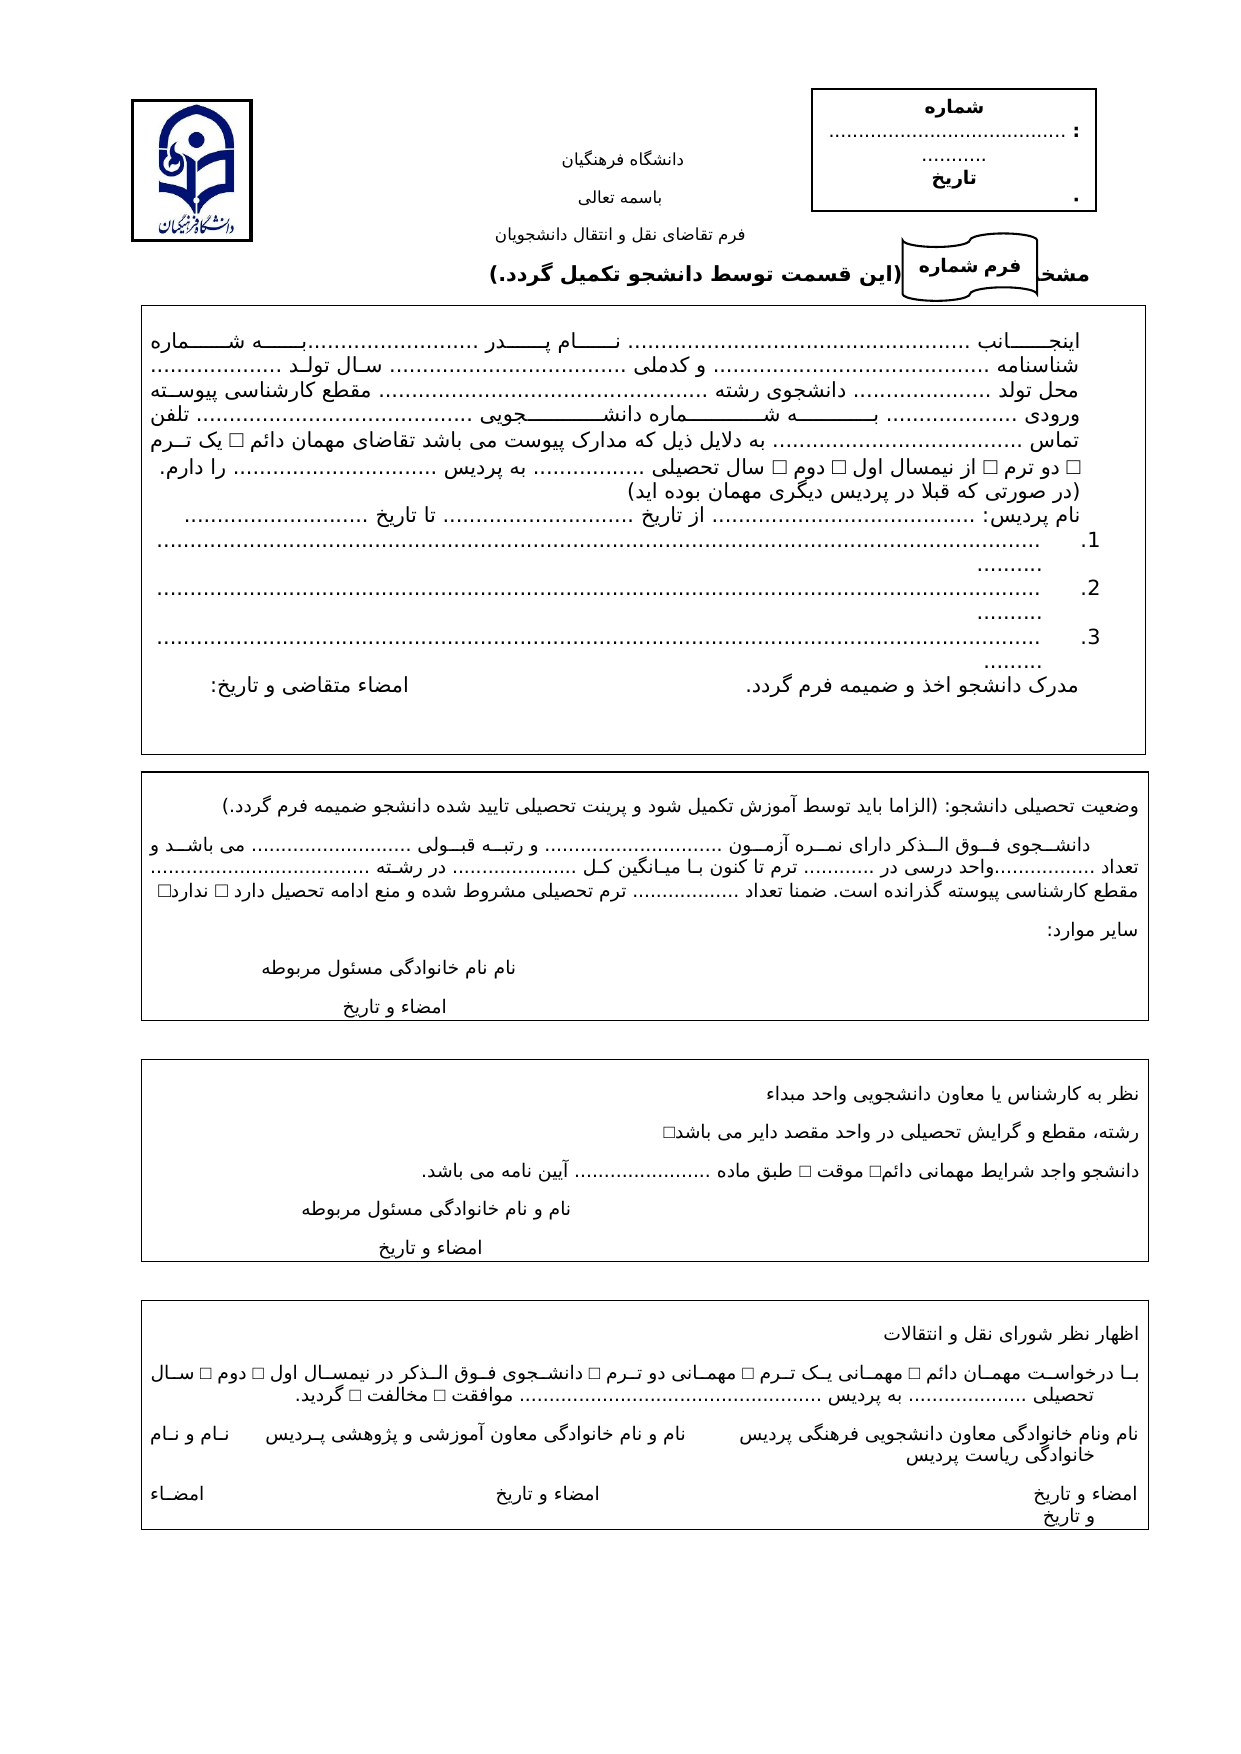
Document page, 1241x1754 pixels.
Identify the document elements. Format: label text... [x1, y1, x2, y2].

text با درخواست مهمان دائم □ مهمانی یک ترم □ مهمانی دو ترم □ دانشجوی فوق الذکر در نیمسال اول □ دوم □ سال تحصیلی .................... به پردیس ................................................... موافقت □ مخالفت □ گردید. [142, 1338, 1148, 1399]
text دانشجو واجد شرایط مهمانی دائم□ موقت □ طبق ماده ....................... آیین نامه می باشد. [142, 1136, 1148, 1174]
text دانشگاه فرهنگیان [253, 150, 811, 169]
text اظهار نظر شورای نقل و انتقالات [142, 1301, 1148, 1338]
text نام ونام خانوادگی معاون دانشجویی فرهنگی پردیس نام و نام خانوادگی معاون آموزشی و پژوهشی پردیس نام و نام خانوادگی ریاست پردیس [142, 1399, 1148, 1459]
list مدرک دانشجو اخذ و ضمیمه فرم گردد. امضاء متقاضی و تاریخ: [142, 649, 1145, 754]
text فرم تقاضای نقل و انتقال دانشجویان [150, 225, 1090, 244]
list نام پردیس: ........................................ از تاریخ ............................. تا تاریخ ............................ [142, 479, 1145, 504]
text امضاء و تاریخ [142, 972, 1148, 1020]
list (در صورتی که قبلا در پردیس دیگری مهمان بوده اید) [142, 455, 1145, 479]
text دانشجوی فوق الذکر دارای نمره آزمون .............................. و رتبه قبولی ........................... می باشد و تعداد .................واحد درسی در ............ ترم تا کنون با میانگین کل ..................... در رشته ..................................... مقطع کارشناسی پیوسته گذرانده است. ضمنا تعداد .................. ترم تحصیلی مشروط شده و منع ادامه تحصیل دارد □ ندارد□ [142, 810, 1148, 895]
text وضعیت تحصیلی دانشجو: (الزاما باید توسط آموزش تکمیل شود و پرینت تحصیلی تایید شده دانشجو ضمیمه فرم گردد.) [142, 773, 1148, 810]
text رشته، مقطع و گرایش تحصیلی در واحد مقصد دایر می باشد□ [142, 1097, 1148, 1136]
text امضاء و تاریخ امضاء و تاریخ امضاء و تاریخ [142, 1459, 1148, 1529]
text نظر به کارشناس یا معاون دانشجویی واحد مبداء [142, 1060, 1148, 1097]
list اینجانب .................................................... نام پدر ..........................به شماره شناسنامه .......................................... و کدملی .................................... سال تولد .................... محل تولد ..................... دانشجوی رشته .................................................. مقطع کارشناسی پیوسته ورودی .................... به شماره دانشجویی .......................................... تلفن تماس ...................................... به دلایل ذیل که مدارک پیوست می باشد تقاضای مهمان دائم □ یک ترم □ دو ترم □ از نیمسال اول □ دوم □ سال تحصیلی ................. به پردیس ............................... را دارم. [142, 306, 1145, 455]
list ............................................................................................................................................... [142, 601, 1145, 649]
list ................................................................................................................................................ [142, 504, 1145, 552]
text مشخصات دانشجو (این قسمت توسط دانشجو تکمیل گردد.) [150, 262, 901, 287]
text نام و نام خانوادگی مسئول مربوطه [142, 1174, 1148, 1213]
text باسمه تعالی [253, 187, 811, 207]
text نام نام خانوادگی مسئول مربوطه [142, 933, 1148, 972]
list ................................................................................................................................................ [142, 552, 1145, 601]
text سایر موارد: [142, 895, 1148, 933]
text امضاء و تاریخ [142, 1213, 1148, 1261]
picture [134, 102, 249, 239]
